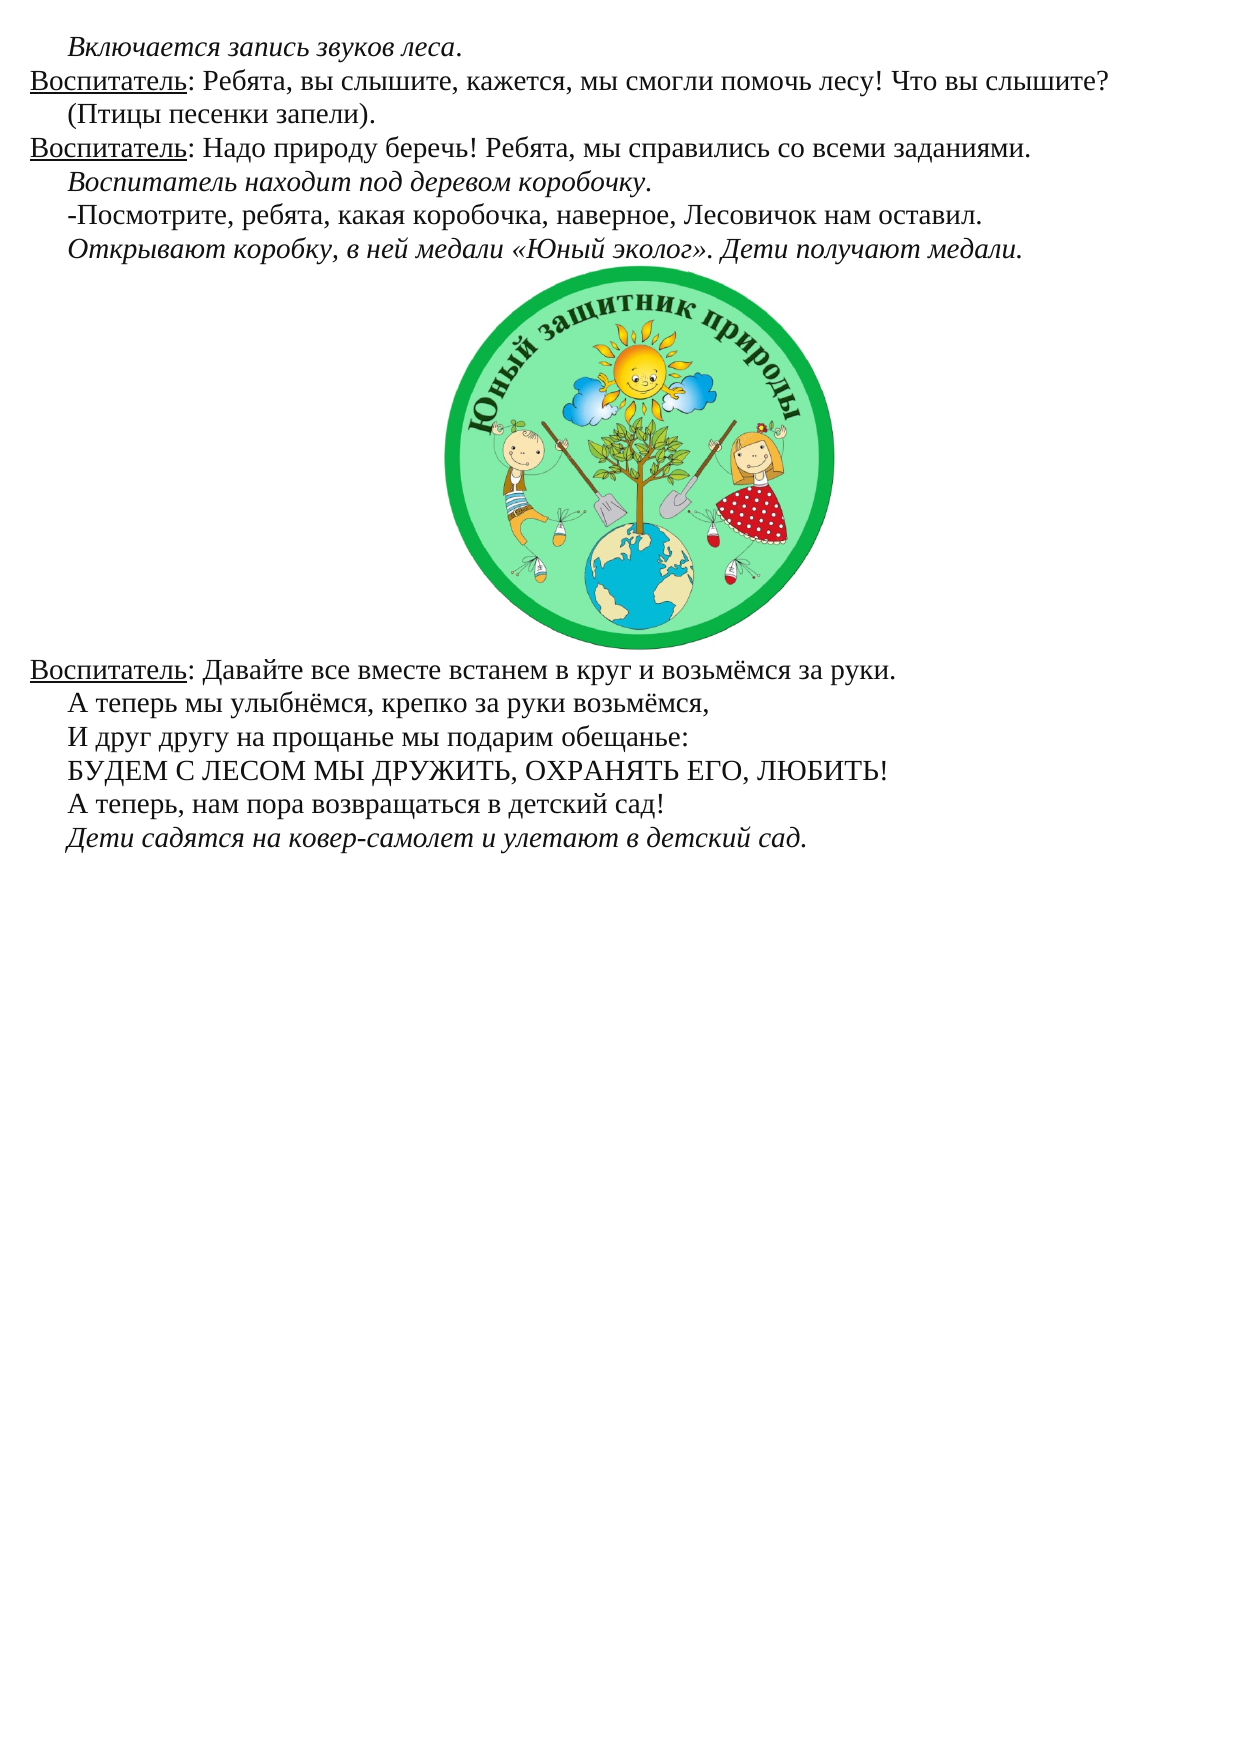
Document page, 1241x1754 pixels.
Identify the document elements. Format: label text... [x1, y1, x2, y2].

text Воспитатель: Давайте все вместе встанем в круг и возьмёмся за руки. [29, 652, 1211, 686]
text Дети садятся на ковер-самолет и улетают в детский сад. [29, 820, 1211, 853]
text Включается запись звуков леса. [29, 29, 1211, 63]
picture [442, 264, 836, 653]
text БУДЕМ С ЛЕСОМ МЫ ДРУЖИТЬ, ОХРАНЯТЬ ЕГО, ЛЮБИТЬ! [29, 753, 1211, 786]
text И друг другу на прощанье мы подарим обещанье: [29, 719, 1211, 753]
text (Птицы песенки запели). [29, 97, 1211, 130]
text -Посмотрите, ребята, какая коробочка, наверное, Лесовичок нам оставил. [29, 197, 1211, 231]
text А теперь мы улыбнёмся, крепко за руки возьмёмся, [29, 686, 1211, 719]
text Воспитатель находит под деревом коробочку. [29, 164, 1211, 197]
text Воспитатель: Ребята, вы слышите, кажется, мы смогли помочь лесу! Что вы слышите? [29, 63, 1211, 97]
text Воспитатель: Надо природу беречь! Ребята, мы справились со всеми заданиями. [29, 130, 1211, 164]
text А теперь, нам пора возвращаться в детский сад! [29, 786, 1211, 820]
text Открывают коробку, в ней медали «Юный эколог». Дети получают медали. [29, 231, 1211, 264]
